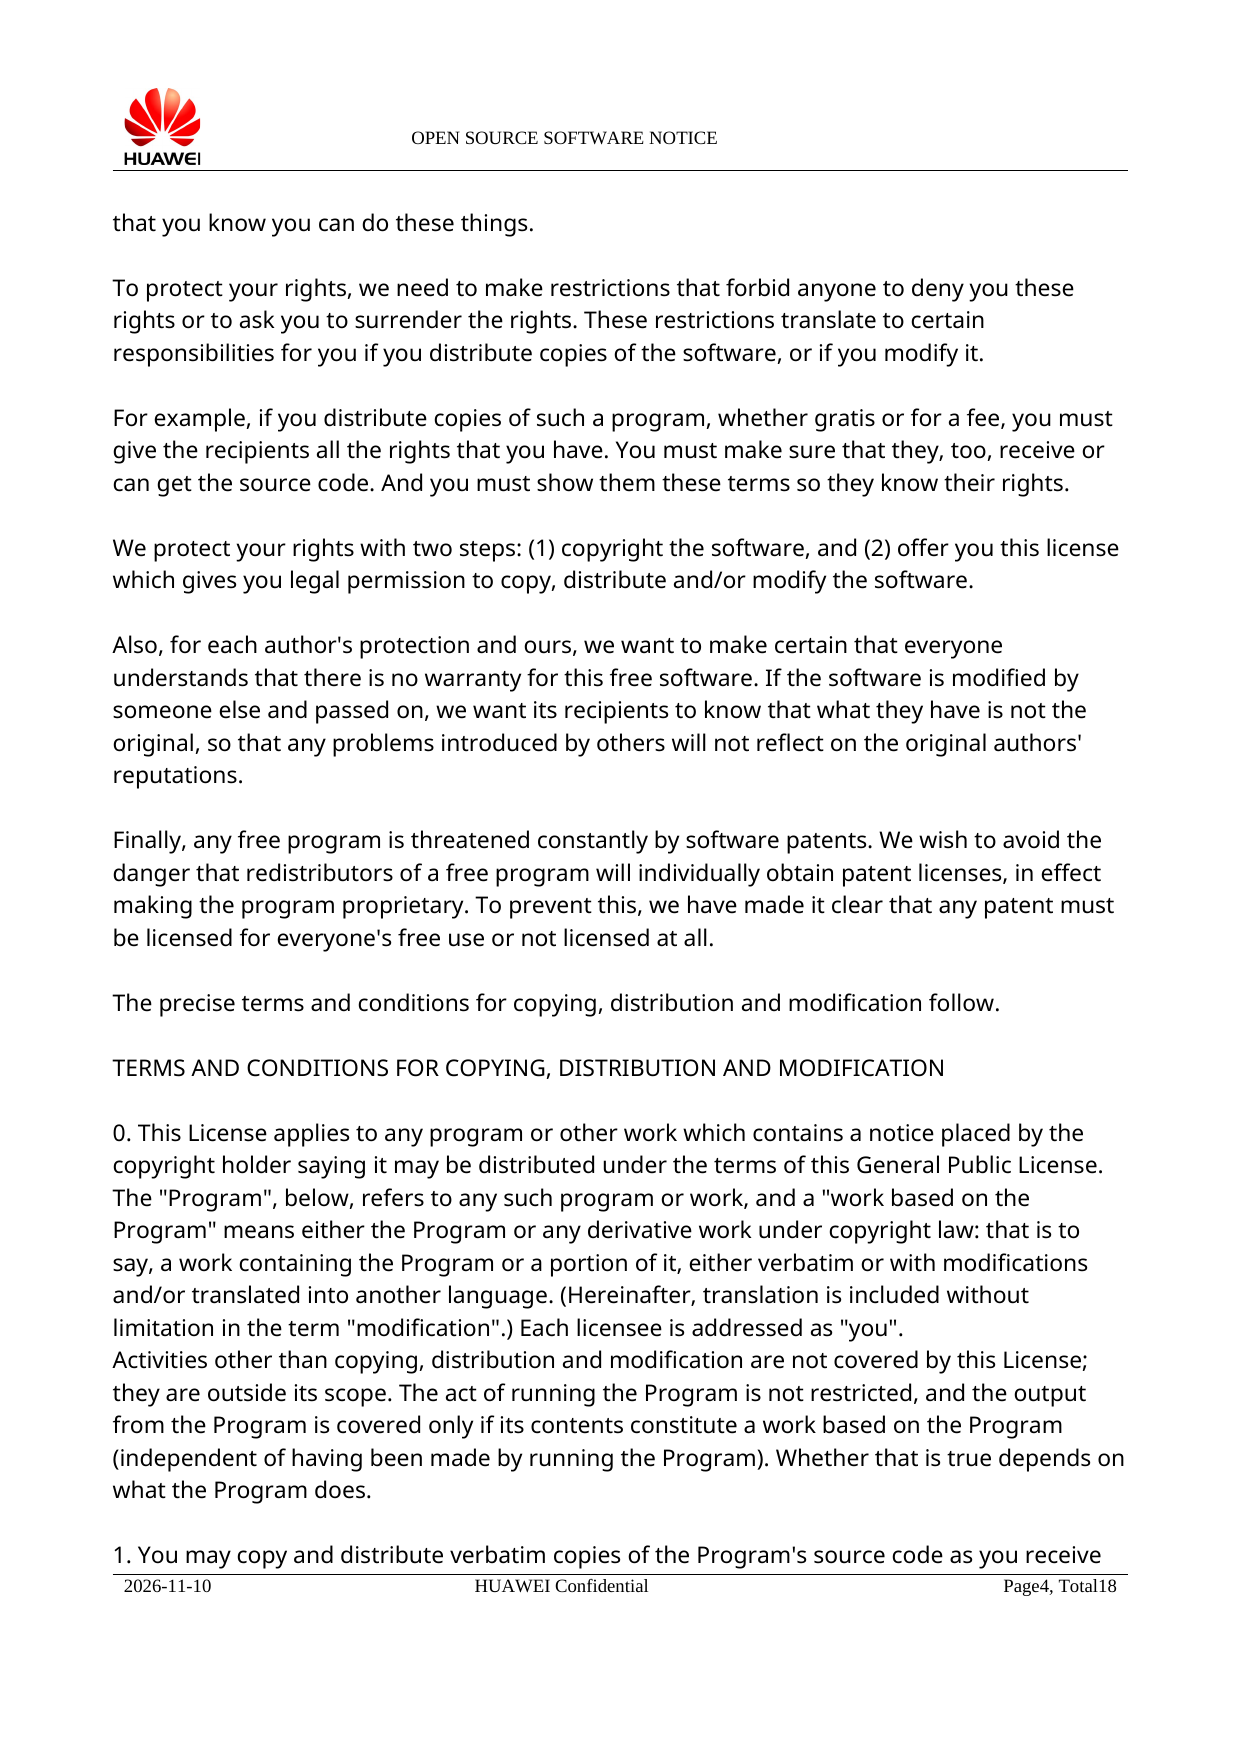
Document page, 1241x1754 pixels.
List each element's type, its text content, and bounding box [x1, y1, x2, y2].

picture [124, 88, 201, 165]
text To protect your rights, we need to make restrictions that forbid anyone to deny you these rights or to ask you to surrender the rights. These restrictions translate to certain responsibilities for you if you distribute copies of the software, or if you modify it. [112, 271, 1128, 369]
text We protect your rights with two steps: (1) copyright the software, and (2) offer you this license which gives you legal permission to copy, distribute and/or modify the software. [112, 531, 1128, 596]
text 0. This License applies to any program or other work which contains a notice placed by the copyright holder saying it may be distributed under the terms of this General Public License. The "Program", below, refers to any such program or work, and a "work based on the Program" means either the Program or any derivative work under copyright law: that is to say, a work containing the Program or a portion of it, either verbatim or with modifications and/or translated into another language. (Hereinafter, translation is included without limitation in the term "modification".) Each licensee is addressed as "you". [112, 1116, 1128, 1344]
text Activities other than copying, distribution and modification are not covered by this License; they are outside its scope. The act of running the Program is not restricted, and the output from the Program is covered only if its contents constitute a work based on the Program (independent of having been made by running the Program). Whether that is true depends on what the Program does. [112, 1344, 1128, 1506]
text Finally, any free program is threatened constantly by software patents. We wish to avoid the danger that redistributors of a free program will individually obtain patent licenses, in effect making the program proprietary. To prevent this, we have made it clear that any patent must be licensed for everyone's free use or not licensed at all. [112, 824, 1128, 954]
text Also, for each author's protection and ours, we want to make certain that everyone understands that there is no warranty for this free software. If the software is modified by someone else and passed on, we want its recipients to know that what they have is not the original, so that any problems introduced by others will not reflect on the original authors' reputations. [112, 629, 1128, 791]
text For example, if you distribute copies of such a program, whether gratis or for a fee, you must give the recipients all the rights that you have. You must make sure that they, too, receive or can get the source code. And you must show them these terms so they know their rights. [112, 401, 1128, 499]
text TERMS AND CONDITIONS FOR COPYING, DISTRIBUTION AND MODIFICATION [112, 1051, 1128, 1084]
text The precise terms and conditions for copying, distribution and modification follow. [112, 986, 1128, 1019]
